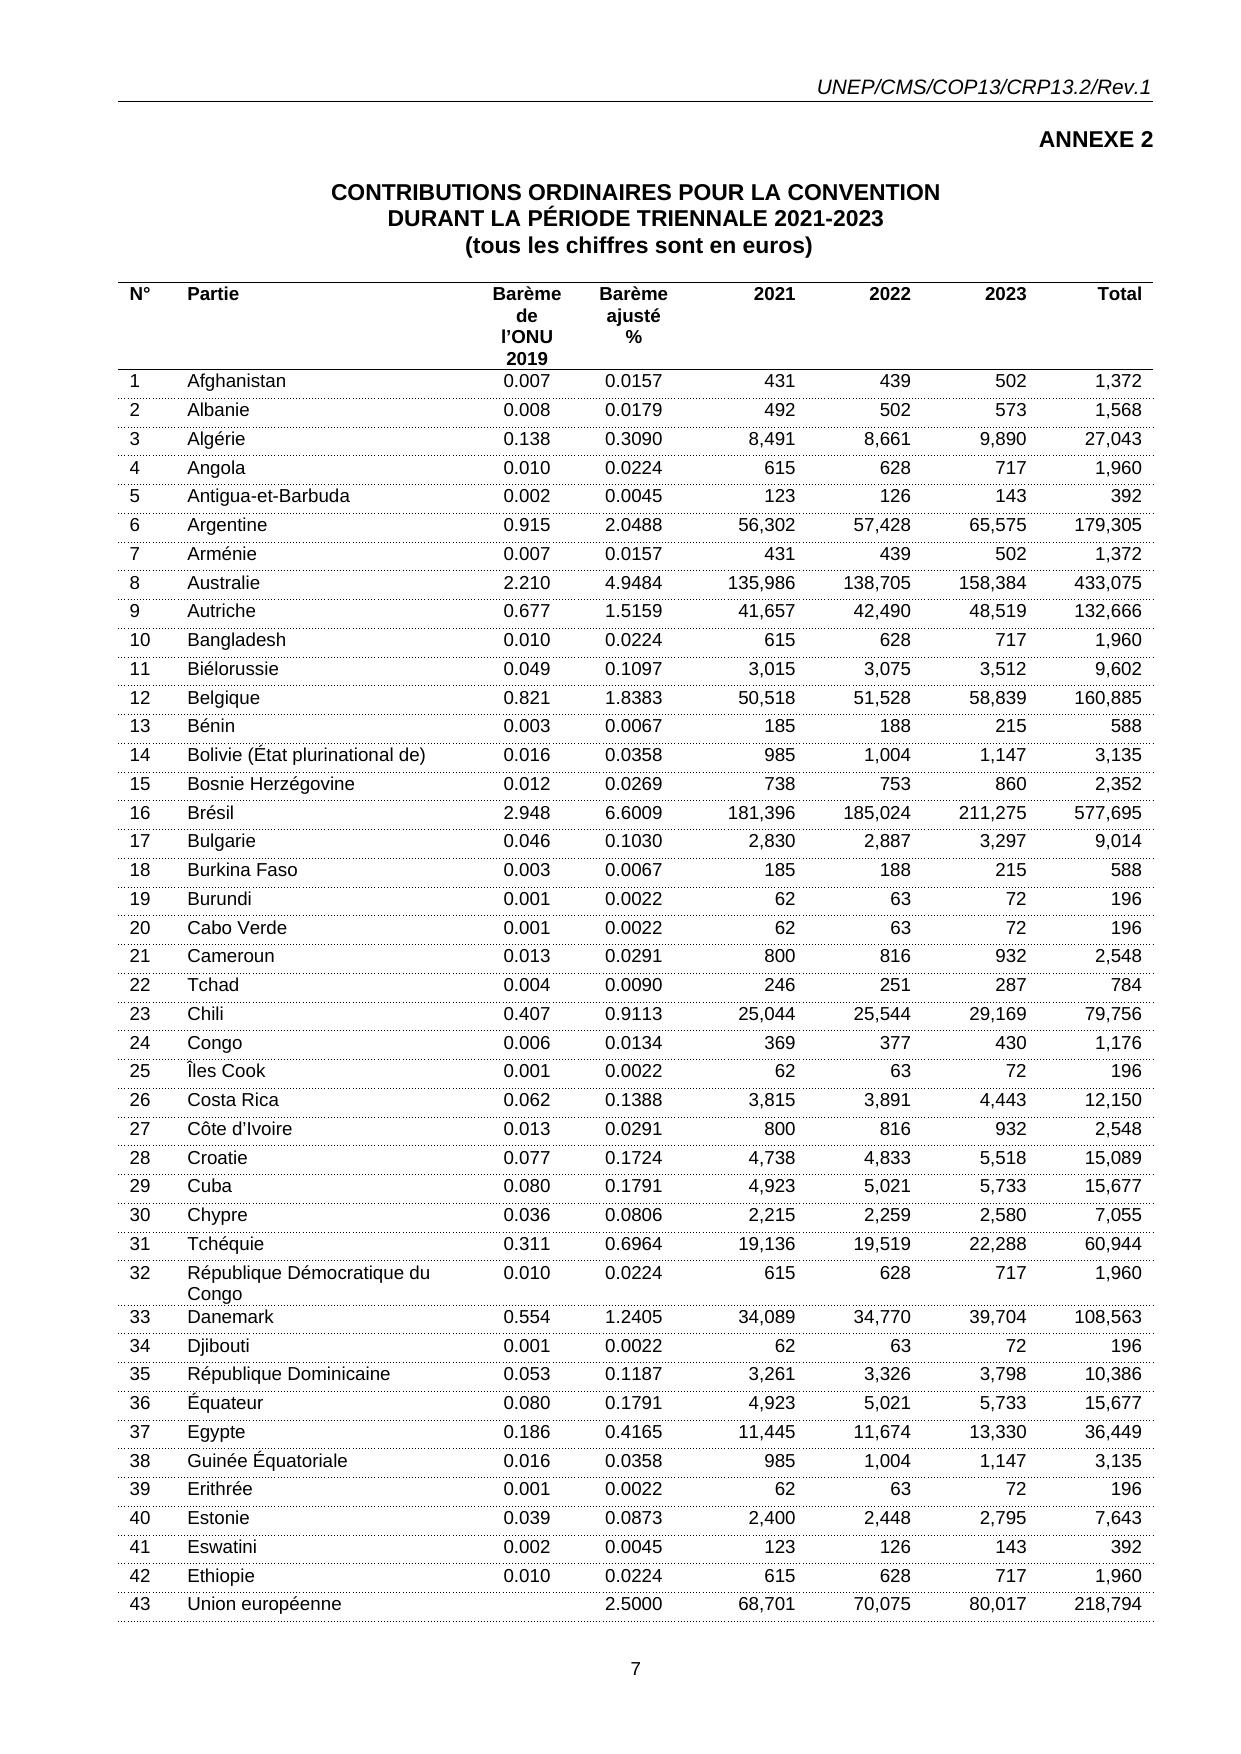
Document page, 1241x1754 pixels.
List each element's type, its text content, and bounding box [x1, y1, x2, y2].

table_cell 439 [807, 542, 922, 570]
table_cell 717 [922, 1260, 1038, 1304]
table_cell 10,386 [1038, 1362, 1153, 1391]
table_cell 588 [1038, 858, 1153, 887]
table_cell Autriche [176, 599, 477, 628]
table_cell 218,794 [1038, 1592, 1153, 1621]
table_cell Bangladesh [176, 628, 477, 657]
table_cell 2,548 [1038, 944, 1153, 973]
table_cell 0.0179 [576, 398, 691, 427]
table_cell 1,372 [1038, 542, 1153, 570]
table_cell Antigua-et-Barbuda [176, 484, 477, 513]
table_cell 63 [807, 915, 922, 944]
table_cell 615 [691, 628, 807, 657]
table_header 2022 [807, 283, 922, 369]
table_cell Cameroun [176, 944, 477, 973]
table_cell 615 [691, 1260, 807, 1304]
table_cell 63 [807, 1333, 922, 1362]
table_cell 29 [118, 1174, 176, 1203]
table_cell 126 [807, 484, 922, 513]
table_cell Estonie [176, 1506, 477, 1534]
table_cell 0.186 [477, 1420, 576, 1448]
table_cell 433,075 [1038, 570, 1153, 599]
table_cell 0.677 [477, 599, 576, 628]
table_header Barème ajusté % [576, 283, 691, 369]
table_cell 502 [807, 398, 922, 427]
table_cell 0.0157 [576, 542, 691, 570]
table_cell 15,677 [1038, 1391, 1153, 1419]
table_cell 3,297 [922, 829, 1038, 858]
table_cell Guinée Équatoriale [176, 1448, 477, 1477]
table_cell 5,021 [807, 1391, 922, 1419]
table_cell 0.554 [477, 1305, 576, 1333]
table_cell 1,960 [1038, 455, 1153, 484]
table_cell 11,674 [807, 1420, 922, 1448]
text DURANT LA PÉRIODE TRIENNALE 2021-2023 [118, 205, 1153, 232]
table_cell 2,215 [691, 1203, 807, 1232]
table_cell 0.007 [477, 542, 576, 570]
table_cell 6 [118, 513, 176, 542]
table_cell 2 [118, 398, 176, 427]
table_cell 0.6964 [576, 1232, 691, 1260]
table_cell 34 [118, 1333, 176, 1362]
table_cell 40 [118, 1506, 176, 1534]
table_cell 2.948 [477, 800, 576, 829]
table_cell 196 [1038, 1477, 1153, 1506]
table_cell 3 [118, 427, 176, 455]
table_cell Brésil [176, 800, 477, 829]
table_cell Djibouti [176, 1333, 477, 1362]
table_cell 41,657 [691, 599, 807, 628]
table_cell 2.210 [477, 570, 576, 599]
table_cell 34,089 [691, 1305, 807, 1333]
table_cell 0.080 [477, 1391, 576, 1419]
table_cell 0.0022 [576, 887, 691, 915]
table_cell 9,602 [1038, 657, 1153, 685]
table_cell 19,519 [807, 1232, 922, 1260]
table_cell 63 [807, 1059, 922, 1088]
table_cell 4,833 [807, 1145, 922, 1174]
table_cell 19,136 [691, 1232, 807, 1260]
table_cell 251 [807, 973, 922, 1002]
table_cell 2,400 [691, 1506, 807, 1534]
table_cell 72 [922, 887, 1038, 915]
text (tous les chiffres sont en euros) [118, 232, 1153, 258]
table_cell Bolivie (État plurinational de) [176, 743, 477, 772]
table_cell 196 [1038, 887, 1153, 915]
table_cell 0.9113 [576, 1002, 691, 1030]
table_cell 80,017 [922, 1592, 1038, 1621]
table_cell 63 [807, 887, 922, 915]
table_cell 0.1187 [576, 1362, 691, 1391]
table_cell Ethiopie [176, 1563, 477, 1592]
table_cell 502 [922, 542, 1038, 570]
table_cell 15 [118, 772, 176, 800]
table_cell 27,043 [1038, 427, 1153, 455]
table_cell Bosnie Herzégovine [176, 772, 477, 800]
table_cell 72 [922, 915, 1038, 944]
table_cell 0.0224 [576, 455, 691, 484]
table_cell 816 [807, 1117, 922, 1145]
table_cell Eswatini [176, 1535, 477, 1563]
table_cell 0.003 [477, 714, 576, 743]
table_cell 0.3090 [576, 427, 691, 455]
table_cell 42 [118, 1563, 176, 1592]
table_cell 0.010 [477, 628, 576, 657]
table_cell 1,147 [922, 1448, 1038, 1477]
table_cell 816 [807, 944, 922, 973]
table_cell 38 [118, 1448, 176, 1477]
table_cell 0.012 [477, 772, 576, 800]
table_cell 860 [922, 772, 1038, 800]
table_cell 800 [691, 944, 807, 973]
table_cell 26 [118, 1088, 176, 1117]
table_cell 158,384 [922, 570, 1038, 599]
table_cell 392 [1038, 484, 1153, 513]
table_cell 1,568 [1038, 398, 1153, 427]
table_cell 62 [691, 1059, 807, 1088]
table_header 2023 [922, 283, 1038, 369]
table_cell 3,891 [807, 1088, 922, 1117]
table_cell 0.0224 [576, 1260, 691, 1304]
table_cell Congo [176, 1030, 477, 1059]
table_cell 126 [807, 1535, 922, 1563]
text ANNEXE 2 [118, 126, 1153, 152]
table_cell 0.0045 [576, 1535, 691, 1563]
table_cell 41 [118, 1535, 176, 1563]
table_cell 985 [691, 1448, 807, 1477]
table_cell République Démocratique du Congo [176, 1260, 477, 1304]
table_cell 628 [807, 455, 922, 484]
table_cell 0.0157 [576, 370, 691, 398]
table_cell 0.008 [477, 398, 576, 427]
table_cell 800 [691, 1117, 807, 1145]
table_cell 0.407 [477, 1002, 576, 1030]
table_cell 577,695 [1038, 800, 1153, 829]
table_cell 0.0224 [576, 1563, 691, 1592]
table_cell 2,887 [807, 829, 922, 858]
table_cell 3,815 [691, 1088, 807, 1117]
table_cell 8,491 [691, 427, 807, 455]
table_cell 615 [691, 1563, 807, 1592]
table_cell 1,004 [807, 1448, 922, 1477]
table_cell 43 [118, 1592, 176, 1621]
table_cell 3,512 [922, 657, 1038, 685]
table_cell Albanie [176, 398, 477, 427]
table_cell Côte d’Ivoire [176, 1117, 477, 1145]
table_cell 143 [922, 484, 1038, 513]
table_cell 0.002 [477, 484, 576, 513]
table_cell 628 [807, 1260, 922, 1304]
table_cell Angola [176, 455, 477, 484]
table_cell 573 [922, 398, 1038, 427]
table_cell 392 [1038, 1535, 1153, 1563]
table_cell 4,738 [691, 1145, 807, 1174]
table_cell 24 [118, 1030, 176, 1059]
table_cell 0.002 [477, 1535, 576, 1563]
table_cell 0.001 [477, 1059, 576, 1088]
table_cell Arménie [176, 542, 477, 570]
table_cell 2,448 [807, 1506, 922, 1534]
table_cell 5,733 [922, 1174, 1038, 1203]
table_header 2021 [691, 283, 807, 369]
table_cell 2,830 [691, 829, 807, 858]
table_cell 717 [922, 455, 1038, 484]
table_cell Egypte [176, 1420, 477, 1448]
table_cell 22 [118, 973, 176, 1002]
table_cell 1,004 [807, 743, 922, 772]
table_cell Biélorussie [176, 657, 477, 685]
table_cell 31 [118, 1232, 176, 1260]
table_cell 0.010 [477, 1260, 576, 1304]
table_cell 17 [118, 829, 176, 858]
table_cell 34,770 [807, 1305, 922, 1333]
table_cell 63 [807, 1477, 922, 1506]
table_cell 0.004 [477, 973, 576, 1002]
table_cell 10 [118, 628, 176, 657]
table_cell 11 [118, 657, 176, 685]
table_cell 143 [922, 1535, 1038, 1563]
table_cell 932 [922, 1117, 1038, 1145]
table_cell 181,396 [691, 800, 807, 829]
table_cell 15,089 [1038, 1145, 1153, 1174]
table_cell 0.001 [477, 1477, 576, 1506]
table_cell 8,661 [807, 427, 922, 455]
table_cell 1,960 [1038, 628, 1153, 657]
table_cell 196 [1038, 1333, 1153, 1362]
table_cell 0.001 [477, 887, 576, 915]
table_cell Burundi [176, 887, 477, 915]
table_cell 0.1791 [576, 1174, 691, 1203]
table_cell 784 [1038, 973, 1153, 1002]
table_cell 60,944 [1038, 1232, 1153, 1260]
table_cell 2,259 [807, 1203, 922, 1232]
table_cell 57,428 [807, 513, 922, 542]
table_cell Bénin [176, 714, 477, 743]
table_cell 188 [807, 714, 922, 743]
table_cell 0.049 [477, 657, 576, 685]
table_cell 160,885 [1038, 685, 1153, 714]
table_cell 13,330 [922, 1420, 1038, 1448]
table_cell 11,445 [691, 1420, 807, 1448]
table_cell 0.0045 [576, 484, 691, 513]
table_cell 246 [691, 973, 807, 1002]
table_cell 25 [118, 1059, 176, 1088]
table_cell 32 [118, 1260, 176, 1304]
table_cell 2,580 [922, 1203, 1038, 1232]
table_cell 0.1724 [576, 1145, 691, 1174]
table_cell Algérie [176, 427, 477, 455]
table_cell 492 [691, 398, 807, 427]
table_cell Danemark [176, 1305, 477, 1333]
table_cell 39,704 [922, 1305, 1038, 1333]
table_cell 20 [118, 915, 176, 944]
table_cell 4.9484 [576, 570, 691, 599]
table_cell 185 [691, 858, 807, 887]
table_cell 39 [118, 1477, 176, 1506]
table_cell 21 [118, 944, 176, 973]
table_cell 0.062 [477, 1088, 576, 1117]
table_cell 29,169 [922, 1002, 1038, 1030]
table_cell 0.036 [477, 1203, 576, 1232]
table_cell 48,519 [922, 599, 1038, 628]
table_cell 369 [691, 1030, 807, 1059]
table_cell 185,024 [807, 800, 922, 829]
table_cell 135,986 [691, 570, 807, 599]
table_cell 62 [691, 1477, 807, 1506]
table_cell 0.007 [477, 370, 576, 398]
table_cell 1.8383 [576, 685, 691, 714]
table_cell 0.0291 [576, 944, 691, 973]
table_cell 0.0358 [576, 743, 691, 772]
table_cell 79,756 [1038, 1002, 1153, 1030]
table_cell 588 [1038, 714, 1153, 743]
table_cell 3,135 [1038, 1448, 1153, 1477]
table_cell Argentine [176, 513, 477, 542]
table_cell 0.0022 [576, 915, 691, 944]
table_cell 72 [922, 1059, 1038, 1088]
table_cell 6.6009 [576, 800, 691, 829]
table_cell 37 [118, 1420, 176, 1448]
table_cell 12 [118, 685, 176, 714]
table_cell 28 [118, 1145, 176, 1174]
table_cell 123 [691, 1535, 807, 1563]
table_cell 5,733 [922, 1391, 1038, 1419]
table_cell 0.0358 [576, 1448, 691, 1477]
table_cell Îles Cook [176, 1059, 477, 1088]
table_cell 4,923 [691, 1391, 807, 1419]
table_cell 1 [118, 370, 176, 398]
table_cell 628 [807, 1563, 922, 1592]
table_cell 2,548 [1038, 1117, 1153, 1145]
table_cell 0.006 [477, 1030, 576, 1059]
table_cell 5,518 [922, 1145, 1038, 1174]
table_cell 3,135 [1038, 743, 1153, 772]
table_cell 0.001 [477, 1333, 576, 1362]
table_cell 0.039 [477, 1506, 576, 1534]
table_cell 4,923 [691, 1174, 807, 1203]
table_cell 42,490 [807, 599, 922, 628]
table_cell 15,677 [1038, 1174, 1153, 1203]
table_cell République Dominicaine [176, 1362, 477, 1391]
table_cell 108,563 [1038, 1305, 1153, 1333]
table_cell 0.0067 [576, 714, 691, 743]
table_cell 9,014 [1038, 829, 1153, 858]
table_cell [477, 1592, 576, 1621]
table_cell 430 [922, 1030, 1038, 1059]
table_cell 717 [922, 1563, 1038, 1592]
table_cell 628 [807, 628, 922, 657]
table_cell 2,795 [922, 1506, 1038, 1534]
table_cell Union européenne [176, 1592, 477, 1621]
table_cell 0.080 [477, 1174, 576, 1203]
table_cell 502 [922, 370, 1038, 398]
table_cell 0.003 [477, 858, 576, 887]
table_cell 0.0269 [576, 772, 691, 800]
table_cell 62 [691, 915, 807, 944]
table_cell 0.311 [477, 1232, 576, 1260]
table_cell 0.0022 [576, 1477, 691, 1506]
table_cell 0.0806 [576, 1203, 691, 1232]
table_cell 188 [807, 858, 922, 887]
table_cell Australie [176, 570, 477, 599]
table_cell 7 [118, 542, 176, 570]
table_cell Tchad [176, 973, 477, 1002]
table_cell 132,666 [1038, 599, 1153, 628]
table_cell 3,326 [807, 1362, 922, 1391]
table_cell 19 [118, 887, 176, 915]
table_cell 196 [1038, 915, 1153, 944]
table_cell 65,575 [922, 513, 1038, 542]
table_cell Erithrée [176, 1477, 477, 1506]
table_cell 14 [118, 743, 176, 772]
table_cell 58,839 [922, 685, 1038, 714]
table_cell 431 [691, 370, 807, 398]
table_cell 56,302 [691, 513, 807, 542]
table_cell 3,261 [691, 1362, 807, 1391]
table_cell 3,075 [807, 657, 922, 685]
table_cell 0.1388 [576, 1088, 691, 1117]
table_cell 16 [118, 800, 176, 829]
table_cell 0.0291 [576, 1117, 691, 1145]
table_cell 0.016 [477, 743, 576, 772]
table_cell 8 [118, 570, 176, 599]
table_cell Chypre [176, 1203, 477, 1232]
table_cell 0.0067 [576, 858, 691, 887]
table_cell 4 [118, 455, 176, 484]
table_cell 2.0488 [576, 513, 691, 542]
table_cell 0.077 [477, 1145, 576, 1174]
table_cell Afghanistan [176, 370, 477, 398]
table_cell 0.001 [477, 915, 576, 944]
table_cell 1,372 [1038, 370, 1153, 398]
table_cell 215 [922, 714, 1038, 743]
table_cell 2,352 [1038, 772, 1153, 800]
table_cell 2.5000 [576, 1592, 691, 1621]
table_cell Belgique [176, 685, 477, 714]
table_cell Burkina Faso [176, 858, 477, 887]
table_header Total [1038, 283, 1153, 369]
table_cell 0.0224 [576, 628, 691, 657]
table_cell 0.0022 [576, 1333, 691, 1362]
table_cell 1.5159 [576, 599, 691, 628]
table_cell 0.016 [477, 1448, 576, 1477]
table_cell 738 [691, 772, 807, 800]
table_cell 215 [922, 858, 1038, 887]
table_cell Équateur [176, 1391, 477, 1419]
table_cell 3,798 [922, 1362, 1038, 1391]
table_header Barème de l’ONU 2019 [477, 283, 576, 369]
table_cell 179,305 [1038, 513, 1153, 542]
table_cell 72 [922, 1477, 1038, 1506]
table_cell 23 [118, 1002, 176, 1030]
table_cell 185 [691, 714, 807, 743]
table_cell 138,705 [807, 570, 922, 599]
table_cell 0.0090 [576, 973, 691, 1002]
table_header N° [118, 283, 176, 369]
table_cell 985 [691, 743, 807, 772]
table_cell 0.010 [477, 1563, 576, 1592]
table_cell 439 [807, 370, 922, 398]
table_cell Croatie [176, 1145, 477, 1174]
table_cell 0.010 [477, 455, 576, 484]
table_cell 0.138 [477, 427, 576, 455]
table_cell 717 [922, 628, 1038, 657]
table_cell 0.013 [477, 1117, 576, 1145]
table_cell Chili [176, 1002, 477, 1030]
table_cell 0.4165 [576, 1420, 691, 1448]
table_cell 4,443 [922, 1088, 1038, 1117]
table_cell 22,288 [922, 1232, 1038, 1260]
table_cell 431 [691, 542, 807, 570]
table_cell 35 [118, 1362, 176, 1391]
table_cell 1,960 [1038, 1260, 1153, 1304]
text CONTRIBUTIONS ORDINAIRES POUR LA CONVENTION [118, 179, 1153, 205]
table_cell 0.0022 [576, 1059, 691, 1088]
table_cell 1.2405 [576, 1305, 691, 1333]
table_cell 287 [922, 973, 1038, 1002]
table_cell 196 [1038, 1059, 1153, 1088]
table_cell 62 [691, 1333, 807, 1362]
table_cell 50,518 [691, 685, 807, 714]
table_cell 1,176 [1038, 1030, 1153, 1059]
table_cell 932 [922, 944, 1038, 973]
table_cell 0.046 [477, 829, 576, 858]
table_cell 3,015 [691, 657, 807, 685]
table_cell 7,643 [1038, 1506, 1153, 1534]
table_cell 0.1097 [576, 657, 691, 685]
table_cell Bulgarie [176, 829, 477, 858]
table_cell Costa Rica [176, 1088, 477, 1117]
table_cell Cabo Verde [176, 915, 477, 944]
table_cell 30 [118, 1203, 176, 1232]
table_cell 25,544 [807, 1002, 922, 1030]
table_cell 0.915 [477, 513, 576, 542]
table_cell 0.821 [477, 685, 576, 714]
table_cell 36,449 [1038, 1420, 1153, 1448]
table_cell 70,075 [807, 1592, 922, 1621]
table_cell 51,528 [807, 685, 922, 714]
table_cell 72 [922, 1333, 1038, 1362]
table_cell 36 [118, 1391, 176, 1419]
table_cell Tchéquie [176, 1232, 477, 1260]
table_cell 1,960 [1038, 1563, 1153, 1592]
table_cell 0.1030 [576, 829, 691, 858]
table_cell 25,044 [691, 1002, 807, 1030]
table_cell 123 [691, 484, 807, 513]
table_cell 62 [691, 887, 807, 915]
table_cell 68,701 [691, 1592, 807, 1621]
table_cell 377 [807, 1030, 922, 1059]
table_cell 1,147 [922, 743, 1038, 772]
table_cell 5 [118, 484, 176, 513]
table_cell 9,890 [922, 427, 1038, 455]
table_cell 0.013 [477, 944, 576, 973]
table_cell 18 [118, 858, 176, 887]
table_cell Cuba [176, 1174, 477, 1203]
table_cell 211,275 [922, 800, 1038, 829]
table_cell 9 [118, 599, 176, 628]
table_cell 12,150 [1038, 1088, 1153, 1117]
table_cell 33 [118, 1305, 176, 1333]
table_cell 0.1791 [576, 1391, 691, 1419]
table_cell 27 [118, 1117, 176, 1145]
table_cell 13 [118, 714, 176, 743]
table_cell 615 [691, 455, 807, 484]
table_cell 5,021 [807, 1174, 922, 1203]
table_cell 0.053 [477, 1362, 576, 1391]
table_header Partie [176, 283, 477, 369]
table_cell 7,055 [1038, 1203, 1153, 1232]
table_cell 0.0873 [576, 1506, 691, 1534]
table_cell 753 [807, 772, 922, 800]
table_cell 0.0134 [576, 1030, 691, 1059]
